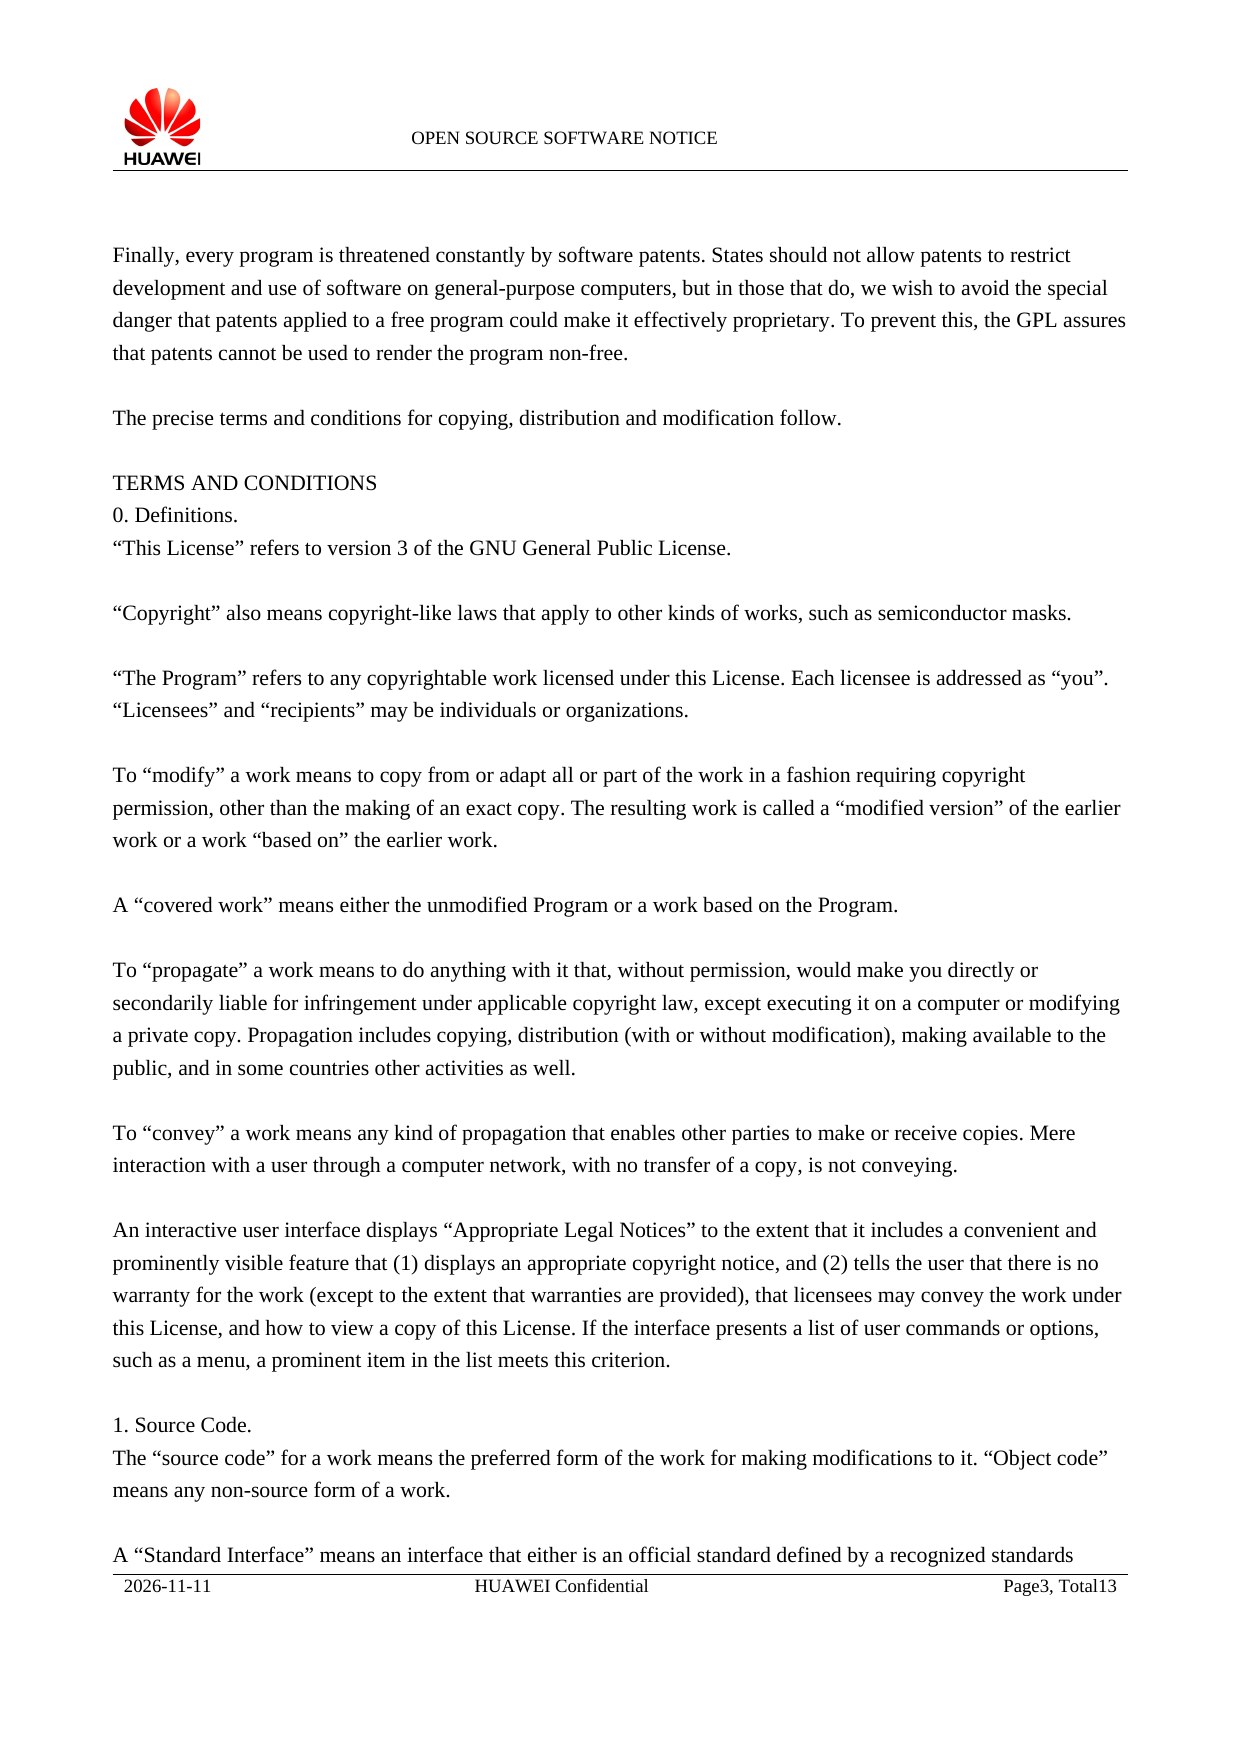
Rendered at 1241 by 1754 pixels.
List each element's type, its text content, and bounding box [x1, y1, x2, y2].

picture [124, 88, 201, 165]
